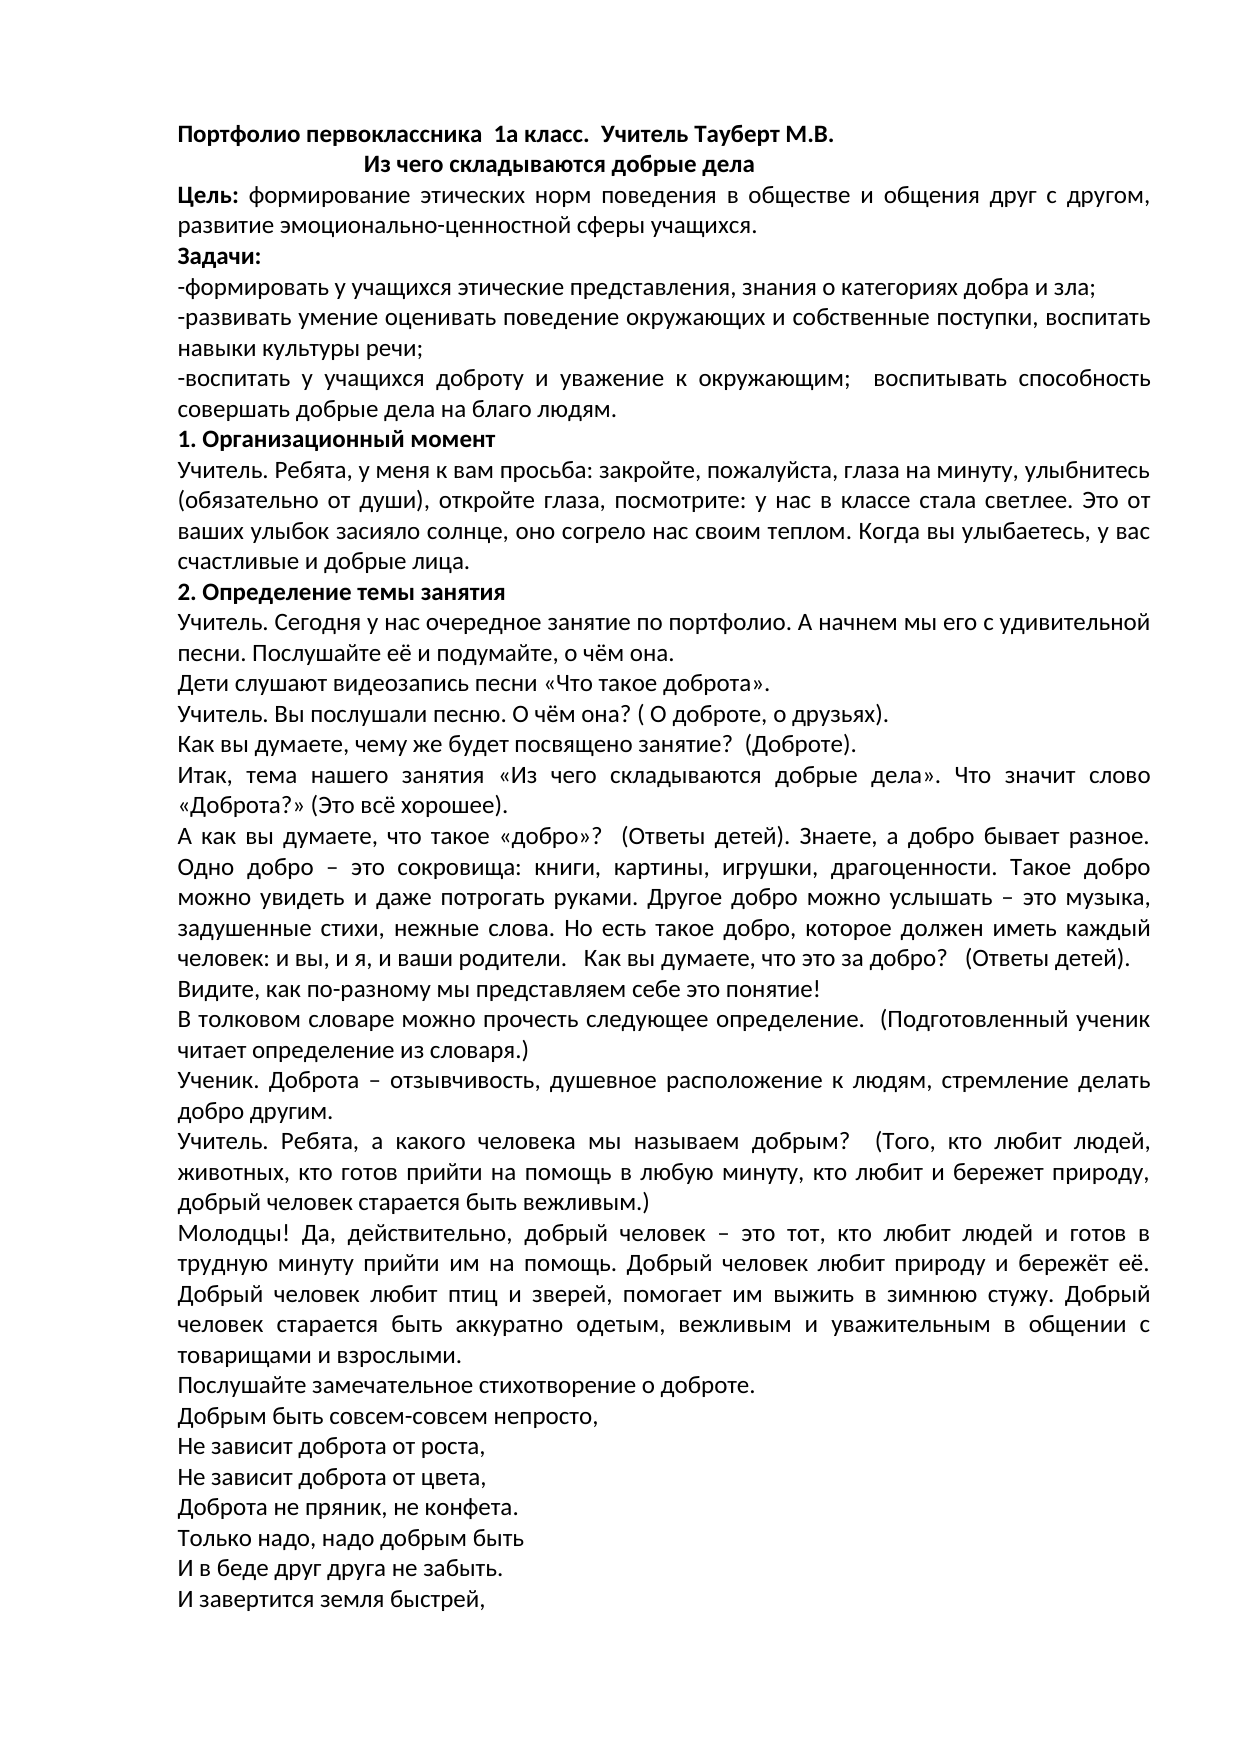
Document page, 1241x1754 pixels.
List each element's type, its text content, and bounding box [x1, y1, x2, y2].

text Как вы думаете, чему же будет посвящено занятие? (Доброте). [177, 728, 1152, 759]
text Не зависит доброта от цвета, [177, 1461, 1152, 1492]
text Учитель. Ребята, у меня к вам просьба: закройте, пожалуйста, глаза на минуту, улыбнитесь (обязательно от души), откройте глаза, посмотрите: у нас в классе стала светлее. Это от ваших улыбок засияло солнце, оно согрело нас своим теплом. Когда вы улыбаетесь, у вас счастливые и добрые лица. [177, 454, 1152, 576]
text В толковом словаре можно прочесть следующее определение. (Подготовленный ученик читает определение из словаря.) [177, 1003, 1152, 1064]
text -воспитать у учащихся доброту и уважение к окружающим; воспитывать способность совершать добрые дела на благо людям. [177, 362, 1152, 423]
text Ученик. Доброта – отзывчивость, душевное расположение к людям, стремление делать добро другим. [177, 1064, 1152, 1125]
text Учитель. Вы послушали песню. О чём она? ( О доброте, о друзьях). [177, 698, 1152, 728]
text Добрым быть совсем-совсем непросто, [177, 1400, 1152, 1431]
text Не зависит доброта от роста, [177, 1431, 1152, 1461]
text А как вы думаете, что такое «добро»? (Ответы детей). Знаете, а добро бывает разное. Одно добро – это сокровища: книги, картины, игрушки, драгоценности. Такое добро можно увидеть и даже потрогать руками. Другое добро можно услышать – это музыка, задушенные стихи, нежные слова. Но есть такое добро, которое должен иметь каждый человек: и вы, и я, и ваши родители. Как вы думаете, что это за добро? (Ответы детей). [177, 820, 1152, 973]
text Задачи: [177, 240, 1152, 271]
text Итак, тема нашего занятия «Из чего складываются добрые дела». Что значит слово «Доброта?» (Это всё хорошее). [177, 759, 1152, 820]
text -формировать у учащихся этические представления, знания о категориях добра и зла; [177, 271, 1152, 301]
text Доброта не пряник, не конфета. [177, 1492, 1152, 1522]
text Видите, как по-разному мы представляем себе это понятие! [177, 973, 1152, 1003]
text Дети слушают видеозапись песни «Что такое доброта». [177, 667, 1152, 698]
text -развивать умение оценивать поведение окружающих и собственные поступки, воспитать навыки культуры речи; [177, 301, 1152, 362]
text Цель: формирование этических норм поведения в обществе и общения друг с другом, развитие эмоционально-ценностной сферы учащихся. [177, 179, 1152, 240]
text И завертится земля быстрей, [177, 1583, 1152, 1614]
text Учитель. Ребята, а какого человека мы называем добрым? (Того, кто любит людей, животных, кто готов прийти на помощь в любую минуту, кто любит и бережет природу, добрый человек старается быть вежливым.) [177, 1125, 1152, 1217]
text Послушайте замечательное стихотворение о доброте. [177, 1369, 1152, 1400]
text Только надо, надо добрым быть [177, 1522, 1152, 1553]
text 2. Определение темы занятия [177, 576, 1152, 606]
text Портфолио первоклассника 1а класс. Учитель Тауберт М.В. [177, 118, 1152, 149]
text И в беде друг друга не забыть. [177, 1553, 1152, 1583]
text Молодцы! Да, действительно, добрый человек – это тот, кто любит людей и готов в трудную минуту прийти им на помощь. Добрый человек любит природу и бережёт её. Добрый человек любит птиц и зверей, помогает им выжить в зимнюю стужу. Добрый человек старается быть аккуратно одетым, вежливым и уважительным в общении с товарищами и взрослыми. [177, 1217, 1152, 1369]
text 1. Организационный момент [177, 423, 1152, 454]
text Из чего складываются добрые дела [177, 149, 1152, 179]
text Учитель. Сегодня у нас очередное занятие по портфолио. А начнем мы его с удивительной песни. Послушайте её и подумайте, о чём она. [177, 606, 1152, 667]
